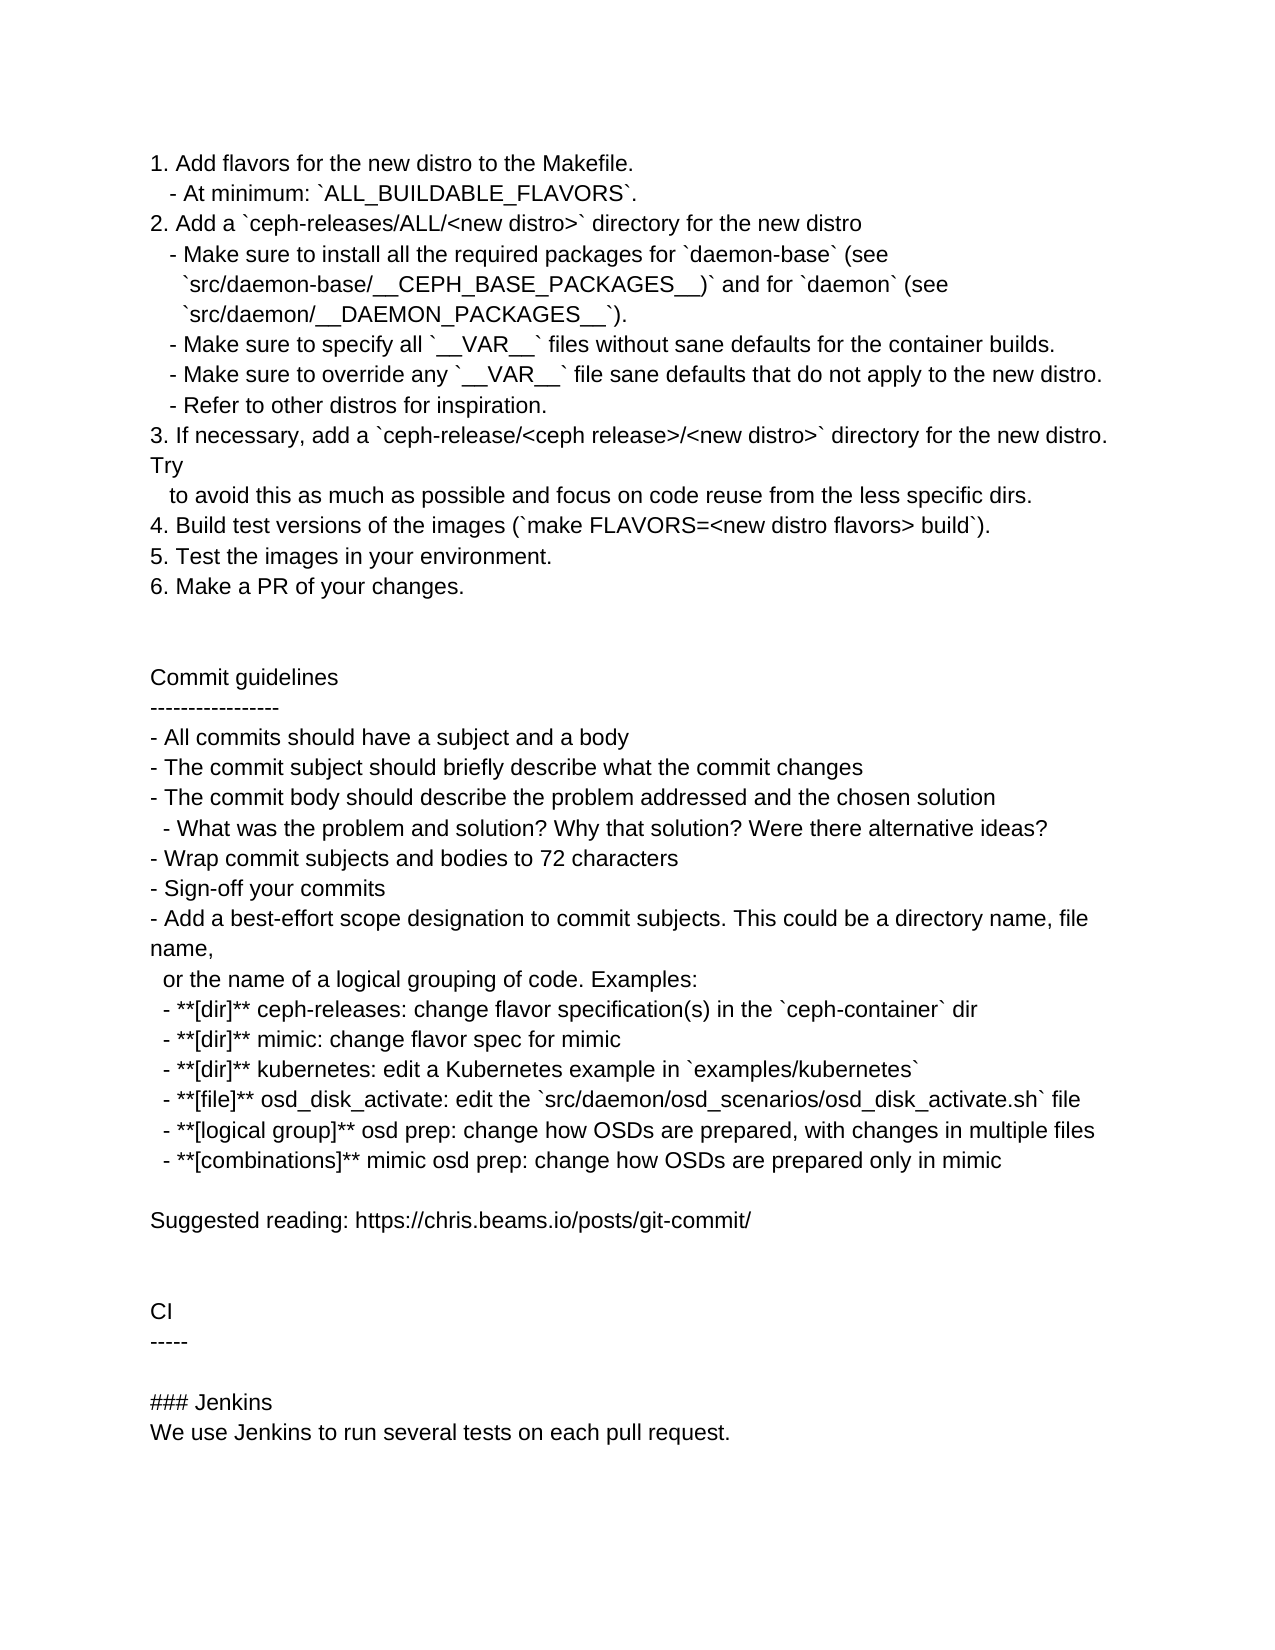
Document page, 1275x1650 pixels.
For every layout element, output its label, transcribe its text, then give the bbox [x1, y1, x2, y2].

text - All commits should have a subject and a body [150, 724, 1125, 750]
text or the name of a logical grouping of code. Examples: [150, 966, 1125, 992]
text - Make sure to install all the required packages for `daemon-base` (see [150, 241, 1125, 267]
text `src/daemon-base/__CEPH_BASE_PACKAGES__)` and for `daemon` (see [150, 271, 1125, 297]
text ### Jenkins [150, 1388, 1125, 1415]
text - What was the problem and solution? Why that solution? Were there alternative ideas? [150, 814, 1125, 841]
text ----- [150, 1328, 1125, 1354]
text 4. Build test versions of the images (`make FLAVORS=<new distro flavors> build`). [150, 512, 1125, 539]
text - Make sure to override any `__VAR__` file sane defaults that do not apply to the new distro. [150, 361, 1125, 388]
text - Make sure to specify all `__VAR__` files without sane defaults for the container builds. [150, 331, 1125, 358]
text `src/daemon/__DAEMON_PACKAGES__`). [150, 301, 1125, 327]
text - **[file]** osd_disk_activate: edit the `src/daemon/osd_scenarios/osd_disk_activate.sh` file [150, 1086, 1125, 1113]
text - The commit subject should briefly describe what the commit changes [150, 754, 1125, 781]
text - At minimum: `ALL_BUILDABLE_FLAVORS`. [150, 180, 1125, 207]
text 5. Test the images in your environment. [150, 543, 1125, 569]
text 3. If necessary, add a `ceph-release/<ceph release>/<new distro>` directory for the new distro. Try [150, 422, 1125, 478]
text - Refer to other distros for inspiration. [150, 392, 1125, 418]
text - The commit body should describe the problem addressed and the chosen solution [150, 784, 1125, 811]
text CI [150, 1298, 1125, 1324]
text - **[combinations]** mimic osd prep: change how OSDs are prepared only in mimic [150, 1147, 1125, 1173]
text 2. Add a `ceph-releases/ALL/<new distro>` directory for the new distro [150, 210, 1125, 237]
text Suggested reading: https://chris.beams.io/posts/git-commit/ [150, 1207, 1125, 1234]
text - Wrap commit subjects and bodies to 72 characters [150, 845, 1125, 871]
text 1. Add flavors for the new distro to the Makefile. [150, 150, 1125, 176]
text - **[logical group]** osd prep: change how OSDs are prepared, with changes in multiple files [150, 1117, 1125, 1143]
text Commit guidelines [150, 663, 1125, 690]
text 6. Make a PR of your changes. [150, 573, 1125, 599]
text We use Jenkins to run several tests on each pull request. [150, 1419, 1125, 1445]
text to avoid this as much as possible and focus on code reuse from the less specific dirs. [150, 482, 1125, 509]
text - **[dir]** mimic: change flavor spec for mimic [150, 1026, 1125, 1052]
text - **[dir]** ceph-releases: change flavor specification(s) in the `ceph-container` dir [150, 996, 1125, 1022]
text - **[dir]** kubernetes: edit a Kubernetes example in `examples/kubernetes` [150, 1056, 1125, 1083]
text ----------------- [150, 694, 1125, 720]
text - Sign-off your commits [150, 875, 1125, 901]
text - Add a best-effort scope designation to commit subjects. This could be a directory name, file name, [150, 905, 1125, 962]
